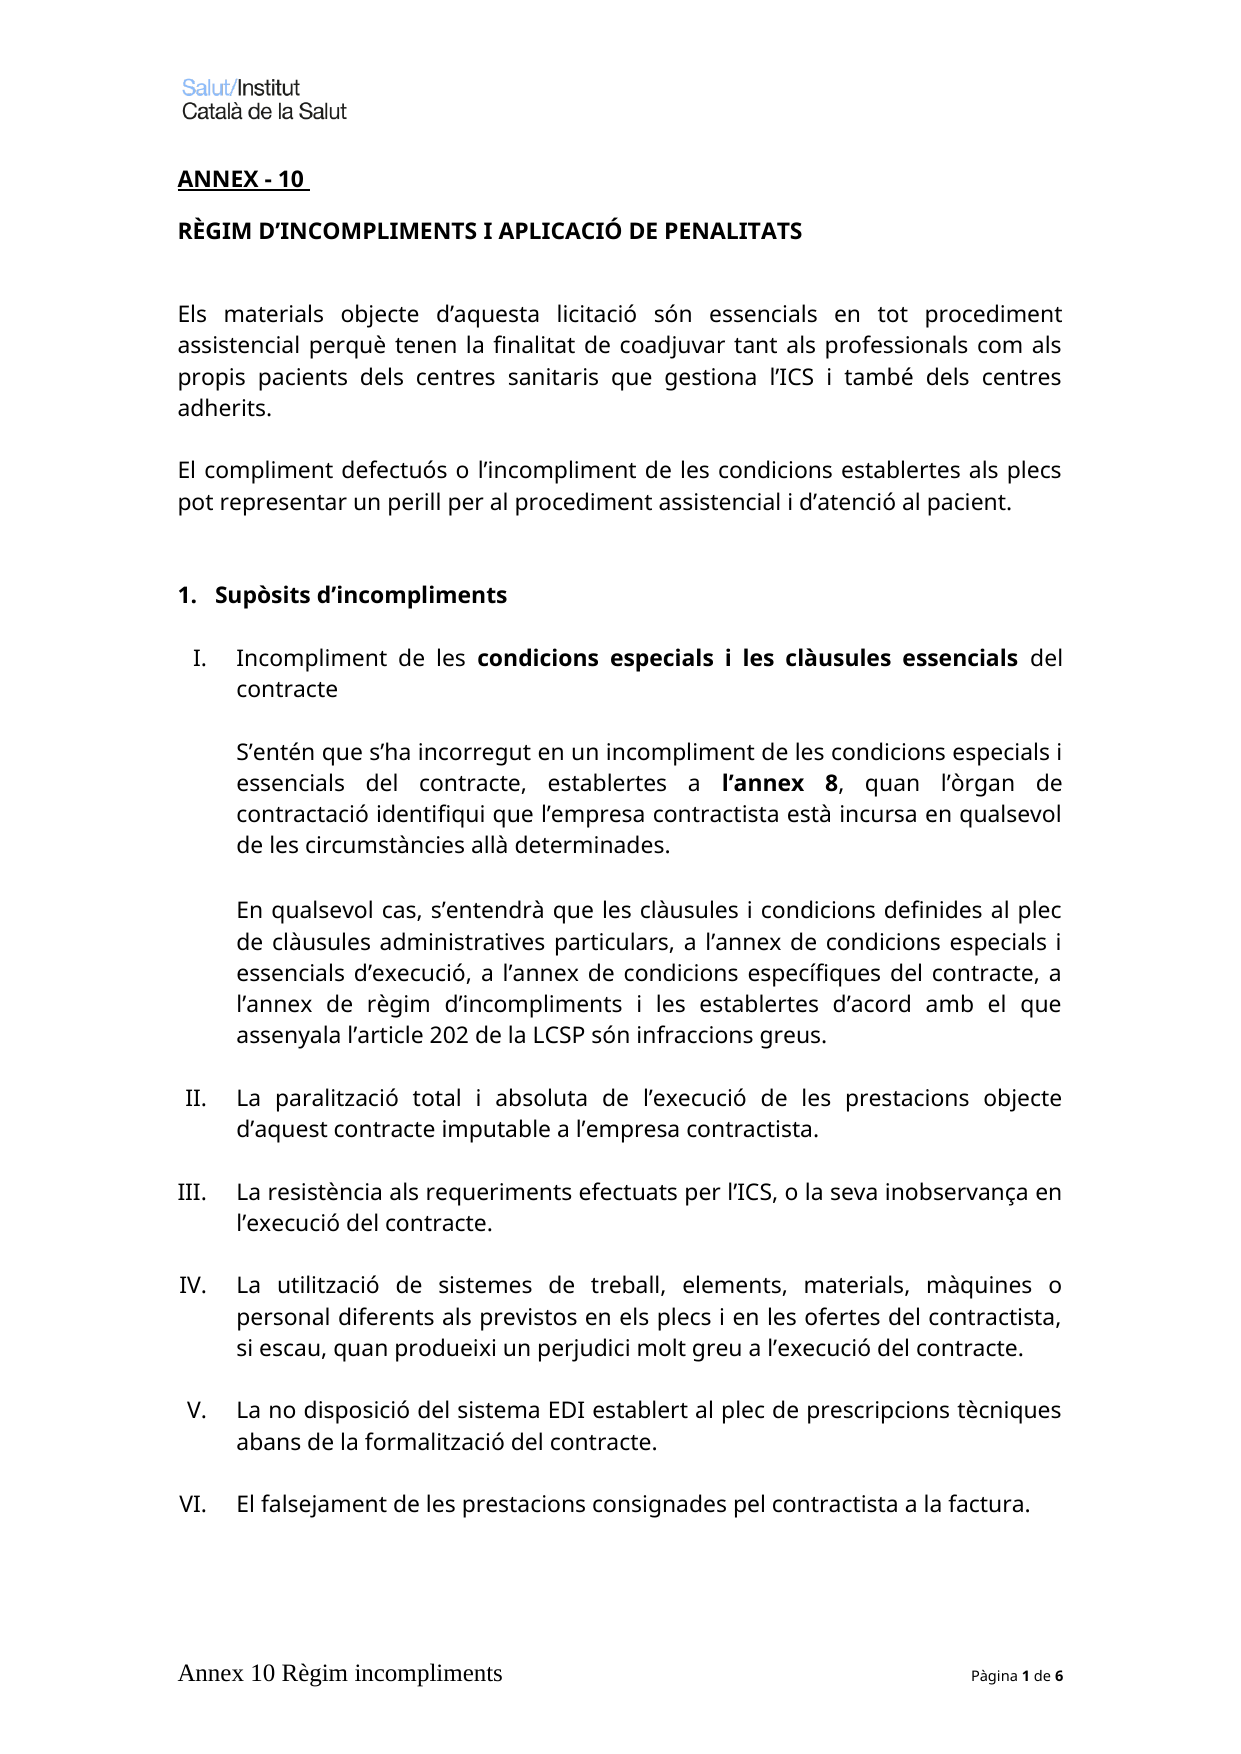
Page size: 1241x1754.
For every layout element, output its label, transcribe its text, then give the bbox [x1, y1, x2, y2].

list La resistència als requeriments efectuats per l’ICS, o la seva inobservança en l’execució del contracte. [207, 1176, 1063, 1238]
list Supòsits d’incompliments [177, 579, 1063, 610]
text El compliment defectuós o l’incompliment de les condicions establertes als plecs pot representar un perill per al procediment assistencial i d’atenció al pacient. [177, 454, 1063, 517]
list Incompliment de les condicions especials i les clàusules essencials del contracte [207, 642, 1063, 704]
text ANNEX - 10 [177, 162, 1063, 194]
text En qualsevol cas, s’entendrà que les clàusules i condicions definides al plec de clàusules administratives particulars, a l’annex de condicions especials i essencials d’execució, a l’annex de condicions específiques del contracte, a l’annex de règim d’incompliments i les establertes d’acord amb el que assenyala l’article 202 de la LCSP són infraccions greus. [236, 894, 1063, 1051]
list La utilització de sistemes de treball, elements, materials, màquines o personal diferents als previstos en els plecs i en les ofertes del contractista, si escau, quan produeixi un perjudici molt greu a l’execució del contracte. [207, 1269, 1063, 1363]
text Els materials objecte d’aquesta licitació són essencials en tot procediment assistencial perquè tenen la finalitat de coadjuvar tant als professionals com als propis pacients dels centres sanitaris que gestiona l’ICS i també dels centres adherits. [177, 298, 1063, 423]
text S’entén que s’ha incorregut en un incompliment de les condicions especials i essencials del contracte, establertes a l’annex 8, quan l’òrgan de contractació identifiqui que l’empresa contractista està incursa en qualsevol de les circumstàncies allà determinades. [236, 735, 1063, 860]
text RÈGIM D’INCOMPLIMENTS I APLICACIÓ DE PENALITATS [177, 214, 1063, 246]
list La no disposició del sistema EDI establert al plec de prescripcions tècniques abans de la formalització del contracte. [207, 1394, 1063, 1457]
list La paralització total i absoluta de l’execució de les prestacions objecte d’aquest contracte imputable a l’empresa contractista. [207, 1082, 1063, 1144]
picture [177, 73, 351, 124]
list El falsejament de les prestacions consignades pel contractista a la factura. [207, 1488, 1063, 1519]
